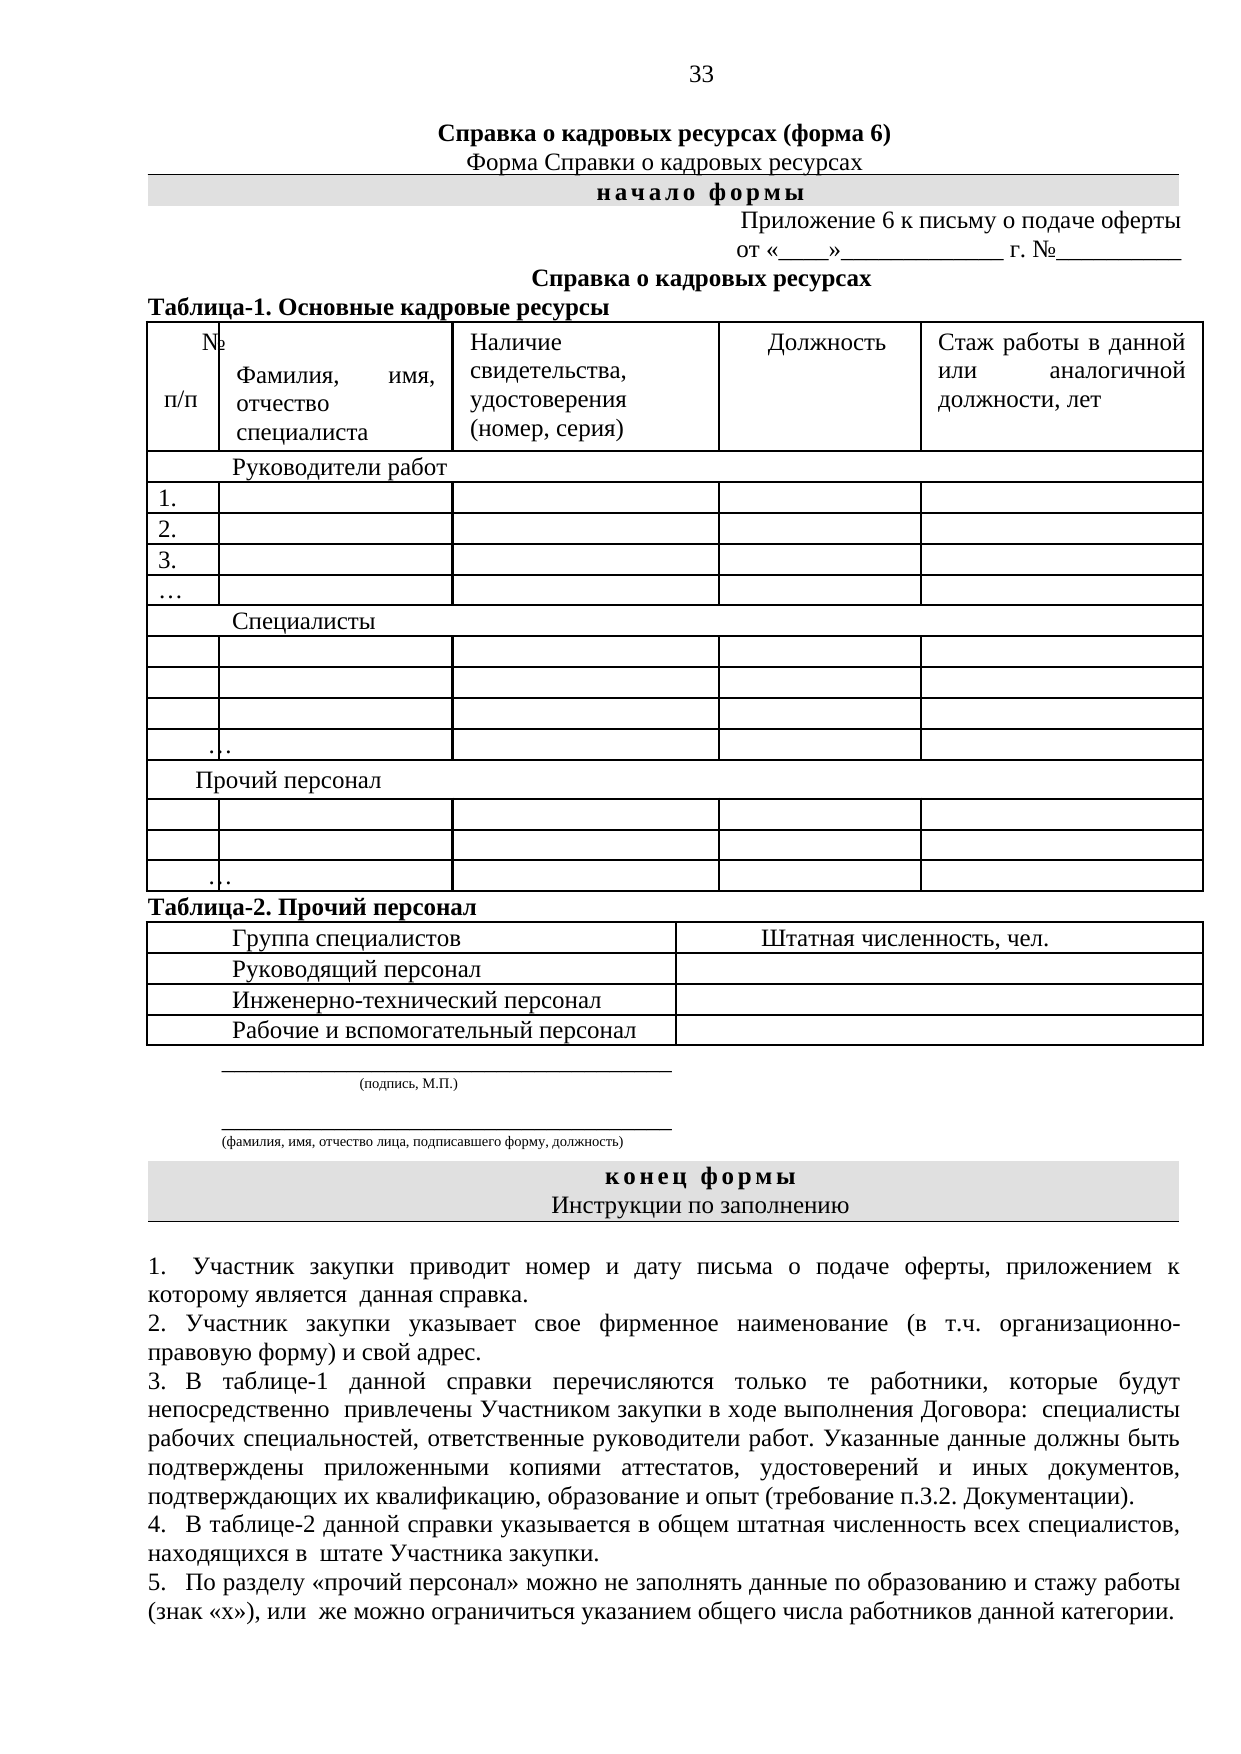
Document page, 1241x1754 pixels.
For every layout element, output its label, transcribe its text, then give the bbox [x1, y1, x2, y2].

table_cell [148, 831, 218, 859]
table_cell [720, 576, 920, 604]
text ____________________________________ [148, 1046, 1181, 1075]
text (подпись, М.П.) [148, 1075, 1181, 1104]
table_cell [922, 800, 1202, 828]
table_cell [454, 545, 718, 573]
table_cell [220, 668, 451, 697]
table_cell … [148, 576, 218, 604]
table_header Стаж работы в данной или аналогичной должности, лет [922, 323, 1202, 450]
table_cell [454, 637, 718, 666]
table_header Группа специалистов [148, 923, 675, 952]
table_cell 3. [148, 545, 218, 573]
table_cell [220, 730, 451, 758]
table_header Фамилия, имя, отчество специалиста [220, 323, 451, 450]
table_cell [454, 861, 718, 890]
table_header Штатная численность, чел. [677, 923, 1202, 952]
table_cell Инженерно-технический персонал [148, 985, 675, 1013]
table_cell [922, 699, 1202, 728]
table_cell [922, 831, 1202, 859]
text Форма Справки о кадровых ресурсах [819, 159, 1181, 174]
table_cell [454, 699, 718, 728]
text Справка о кадровых ресурсах [148, 263, 1181, 292]
table_cell [220, 545, 451, 573]
table_cell [148, 800, 218, 828]
list Участник закупки указывает свое фирменное наименование (в т.ч. организационно-правовую форму) и свой адрес. [148, 1308, 1181, 1366]
table_cell [720, 483, 920, 512]
table_cell [720, 861, 920, 890]
table_cell [922, 861, 1202, 890]
text начало формы [148, 175, 1179, 206]
table_cell Руководящий персонал [148, 954, 675, 983]
table_cell [148, 699, 218, 728]
table_cell [220, 637, 451, 666]
table_cell [922, 730, 1202, 758]
table_cell [922, 483, 1202, 512]
table_cell [454, 668, 718, 697]
table_cell [720, 545, 920, 573]
list В таблице-2 данной справки указывается в общем штатная численность всех специалистов, находящихся в штате Участника закупки. [148, 1509, 1181, 1567]
table_cell [720, 800, 920, 828]
table_cell [922, 514, 1202, 543]
list В таблице-1 данной справки перечисляются только те работники, которые будут непосредственно привлечены Участником закупки в ходе выполнения Договора: специалисты рабочих специальностей, ответственные руководители работ. Указанные данные должны быть подтверждены приложенными копиями аттестатов, удостоверений и иных документов, подтверждающих их квалификацию, образование и опыт (требование п.3.2. Документации). [148, 1366, 1181, 1509]
table_cell [922, 668, 1202, 697]
text (фамилия, имя, отчество лица, подписавшего форму, должность) [148, 1133, 1181, 1161]
table_cell [220, 831, 451, 859]
table_cell [922, 637, 1202, 666]
table_cell 1. [148, 483, 218, 512]
table_cell [720, 699, 920, 728]
list Участник закупки приводит номер и дату письма о подаче оферты, приложением к которому является данная справка. [148, 1251, 1181, 1308]
table_cell [922, 545, 1202, 573]
text Приложение 6 к письму о подаче оферты от «____»_____________ г. №__________ [148, 206, 1181, 263]
text конец формы [148, 1161, 1179, 1190]
table_header Должность [720, 323, 920, 450]
table_cell [220, 699, 451, 728]
table_cell [720, 637, 920, 666]
table_cell [148, 637, 218, 666]
table_cell … [148, 730, 218, 758]
table_cell [677, 1016, 1202, 1044]
table_cell Руководители работ [148, 452, 1202, 481]
table_cell [148, 668, 218, 697]
table_cell [454, 831, 718, 859]
table_cell [220, 483, 451, 512]
table_cell [454, 483, 718, 512]
table_cell [220, 861, 451, 890]
table_cell [220, 800, 451, 828]
table_cell [677, 954, 1202, 983]
table_cell Прочий персонал [148, 761, 1202, 798]
table_cell [720, 514, 920, 543]
table_cell [454, 514, 718, 543]
text Таблица-2. Прочий персонал [148, 892, 1181, 921]
table_cell [720, 730, 920, 758]
table_header № п/п [148, 323, 218, 450]
table_cell 2. [148, 514, 218, 543]
table_cell [677, 985, 1202, 1013]
text Форма Справки о кадровых ресурсах [148, 159, 500, 174]
text ____________________________________ [148, 1104, 1181, 1133]
table_cell [454, 730, 718, 758]
table_cell [220, 576, 451, 604]
text Таблица-1. Основные кадровые ресурсы [148, 292, 1181, 321]
table_cell Специалисты [148, 606, 1202, 635]
table_cell [454, 576, 718, 604]
table_cell … [148, 861, 218, 890]
table_cell [220, 514, 451, 543]
table_cell [454, 800, 718, 828]
table_header Наличие свидетельства, удостоверения (номер, серия) [454, 323, 718, 450]
list Справка о кадровых ресурсах (форма 6) [148, 118, 1181, 147]
list По разделу «прочий персонал» можно не заполнять данные по образованию и стажу работы (знак «х»), или же можно ограничиться указанием общего числа работников данной категории. [148, 1567, 1181, 1624]
table_cell [922, 576, 1202, 604]
text Инструкции по заполнению [148, 1190, 1179, 1221]
table_cell [720, 668, 920, 697]
table_cell Рабочие и вспомогательный персонал [148, 1016, 675, 1044]
table_cell [720, 831, 920, 859]
